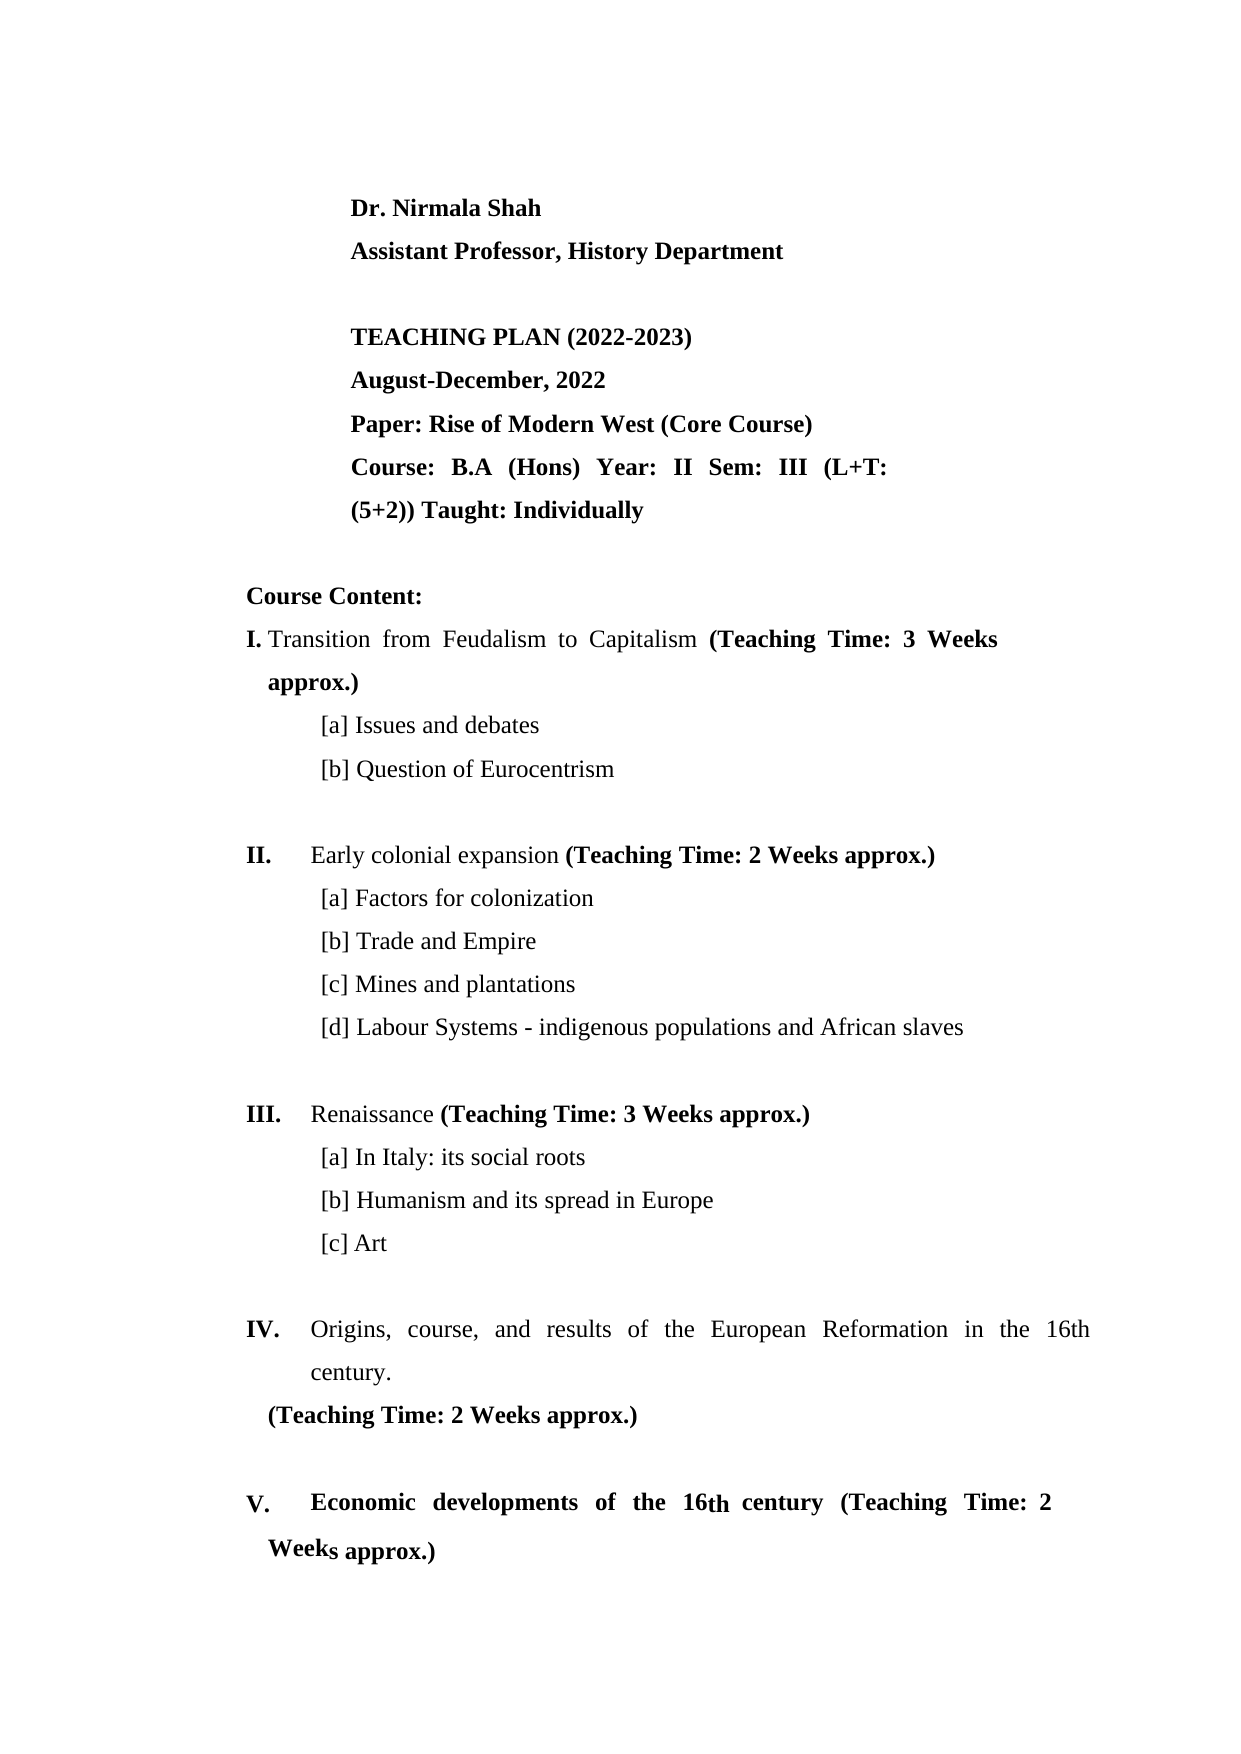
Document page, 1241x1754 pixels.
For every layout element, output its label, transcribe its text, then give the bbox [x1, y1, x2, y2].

list Question of Eurocentrism [321, 754, 1090, 782]
subtitle Paper: Rise of Modern West (Core Course) [350, 409, 888, 437]
list Origins, course, and results of the European Reformation in the 16th century. [246, 1314, 1090, 1386]
list Economic developments of the 16th century (Teaching Time: 2 Weeks approx.) [246, 1487, 1052, 1564]
subtitle (Teaching Time: 2 Weeks approx.) [268, 1401, 1090, 1429]
subtitle TEACHING PLAN (2022-2023) [350, 322, 888, 351]
list Art [321, 1228, 1090, 1257]
text August-December, 2022 [350, 366, 888, 394]
list Humanism and its spread in Europe [321, 1185, 1090, 1214]
list Mines and plantations [321, 969, 1090, 998]
list Issues and debates [321, 711, 1090, 739]
list Early colonial expansion (Teaching Time: 2 Weeks approx.) [246, 840, 1090, 869]
subtitle Dr. Nirmala Shah [350, 193, 888, 222]
list Transition from Feudalism to Capitalism (Teaching Time: 3 Weeks approx.) [246, 624, 998, 696]
text Course: B.A (Hons) Year: II Sem: III (L+T: (5+2)) Taught: Individually [351, 452, 888, 524]
list Factors for colonization [321, 883, 1090, 912]
list Renaissance (Teaching Time: 3 Weeks approx.) [246, 1099, 1090, 1127]
list Trade and Empire [321, 926, 1090, 955]
list In Italy: its social roots [321, 1142, 1090, 1171]
list Labour Systems - indigenous populations and African slaves [321, 1012, 1090, 1041]
text Assistant Professor, History Department [350, 236, 888, 265]
subtitle Course Content: [246, 581, 1090, 610]
